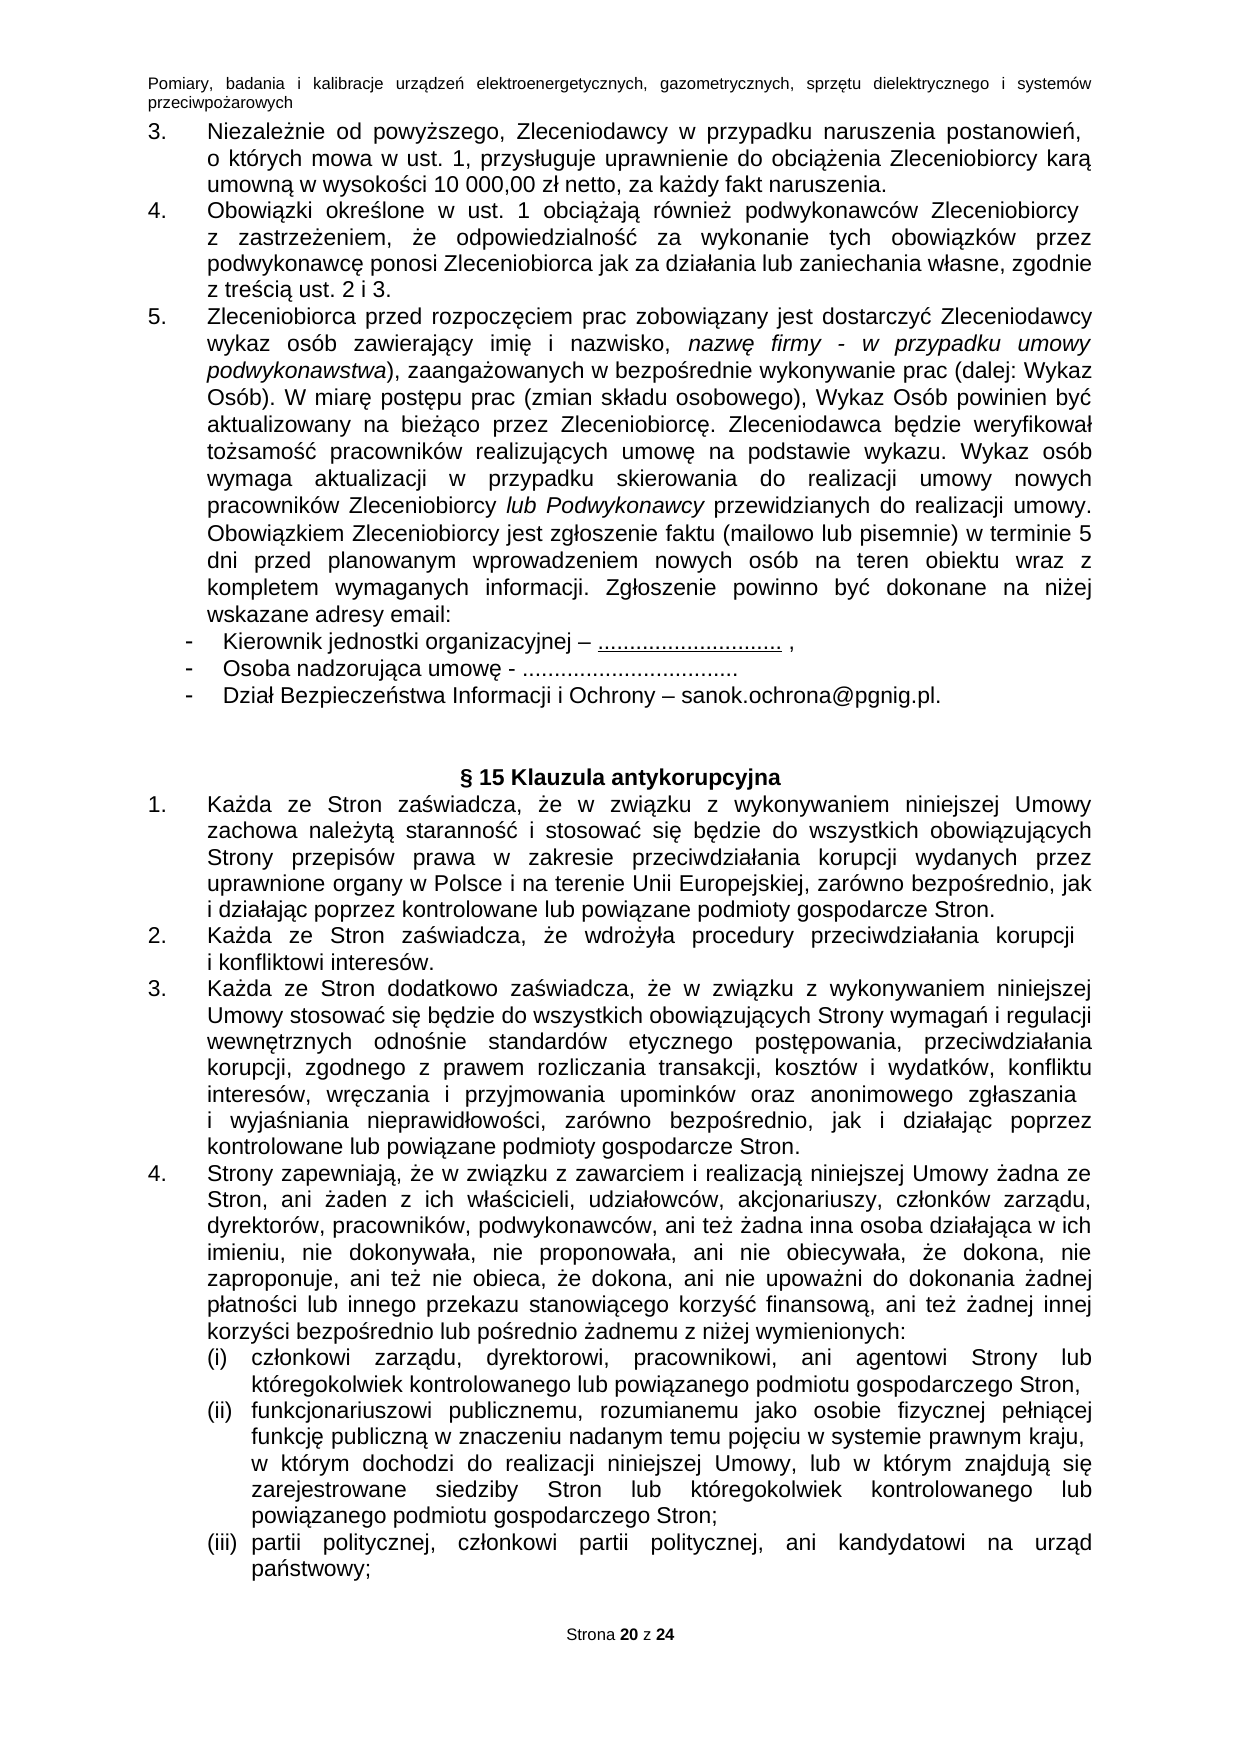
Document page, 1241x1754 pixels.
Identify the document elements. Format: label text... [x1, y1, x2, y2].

list Dział Bezpieczeństwa Informacji i Ochrony – sanok.ochrona@pgnig.pl. [185, 682, 1092, 709]
list funkcjonariuszowi publicznemu, rozumianemu jako osobie fizycznej pełniącej funkcję publiczną w znaczeniu nadanym temu pojęciu w systemie prawnym kraju, w którym dochodzi do realizacji niniejszej Umowy, lub w którym znajdują się zarejestrowane siedziby Stron lub któregokolwiek kontrolowanego lub powiązanego podmiotu gospodarczego Stron; [207, 1397, 1092, 1529]
text § 15 Klauzula antykorupcyjna [148, 762, 1092, 791]
list Niezależnie od powyższego, Zleceniodawcy w przypadku naruszenia postanowień, o których mowa w ust. 1, przysługuje uprawnienie do obciążenia Zleceniobiorcy karą umowną w wysokości 10 000,00 zł netto, za każdy fakt naruszenia. [148, 118, 1092, 197]
list członkowi zarządu, dyrektorowi, pracownikowi, ani agentowi Strony lub któregokolwiek kontrolowanego lub powiązanego podmiotu gospodarczego Stron, [207, 1344, 1092, 1397]
list Każda ze Stron zaświadcza, że wdrożyła procedury przeciwdziałania korupcji i konfliktowi interesów. [148, 922, 1092, 975]
list Osoba nadzorująca umowę - .................................. [185, 655, 1092, 682]
list Zleceniobiorca przed rozpoczęciem prac zobowiązany jest dostarczyć Zleceniodawcy wykaz osób zawierający imię i nazwisko, nazwę firmy - w przypadku umowy podwykonawstwa), zaangażowanych w bezpośrednie wykonywanie prac (dalej: Wykaz Osób). W miarę postępu prac (zmian składu osobowego), Wykaz Osób powinien być aktualizowany na bieżąco przez Zleceniobiorcę. Zleceniodawca będzie weryfikował tożsamość pracowników realizujących umowę na podstawie wykazu. Wykaz osób wymaga aktualizacji w przypadku skierowania do realizacji umowy nowych pracowników Zleceniobiorcy lub Podwykonawcy przewidzianych do realizacji umowy. Obowiązkiem Zleceniobiorcy jest zgłoszenie faktu (mailowo lub pisemnie) w terminie 5 dni przed planowanym wprowadzeniem nowych osób na teren obiektu wraz z kompletem wymaganych informacji. Zgłoszenie powinno być dokonane na niżej wskazane adresy email: [148, 303, 1092, 628]
list Każda ze Stron dodatkowo zaświadcza, że w związku z wykonywaniem niniejszej Umowy stosować się będzie do wszystkich obowiązujących Strony wymagań i regulacji wewnętrznych odnośnie standardów etycznego postępowania, przeciwdziałania korupcji, zgodnego z prawem rozliczania transakcji, kosztów i wydatków, konfliktu interesów, wręczania i przyjmowania upominków oraz anonimowego zgłaszania i wyjaśniania nieprawidłowości, zarówno bezpośrednio, jak i działając poprzez kontrolowane lub powiązane podmioty gospodarcze Stron. [148, 975, 1092, 1160]
list Strony zapewniają, że w związku z zawarciem i realizacją niniejszej Umowy żadna ze Stron, ani żaden z ich właścicieli, udziałowców, akcjonariuszy, członków zarządu, dyrektorów, pracowników, podwykonawców, ani też żadna inna osoba działająca w ich imieniu, nie dokonywała, nie proponowała, ani nie obiecywała, że dokona, nie zaproponuje, ani też nie obieca, że dokona, ani nie upoważni do dokonania żadnej płatności lub innego przekazu stanowiącego korzyść finansową, ani też żadnej innej korzyści bezpośrednio lub pośrednio żadnemu z niżej wymienionych: [148, 1160, 1092, 1344]
list Obowiązki określone w ust. 1 obciążają również podwykonawców Zleceniobiorcy z zastrzeżeniem, że odpowiedzialność za wykonanie tych obowiązków przez podwykonawcę ponosi Zleceniobiorca jak za działania lub zaniechania własne, zgodnie z treścią ust. 2 i 3. [148, 197, 1092, 303]
list Kierownik jednostki organizacyjnej – ............................. , [185, 628, 1092, 655]
list partii politycznej, członkowi partii politycznej, ani kandydatowi na urząd państwowy; [207, 1529, 1092, 1581]
list Każda ze Stron zaświadcza, że w związku z wykonywaniem niniejszej Umowy zachowa należytą staranność i stosować się będzie do wszystkich obowiązujących Strony przepisów prawa w zakresie przeciwdziałania korupcji wydanych przez uprawnione organy w Polsce i na terenie Unii Europejskiej, zarówno bezpośrednio, jak i działając poprzez kontrolowane lub powiązane podmioty gospodarcze Stron. [148, 791, 1092, 922]
